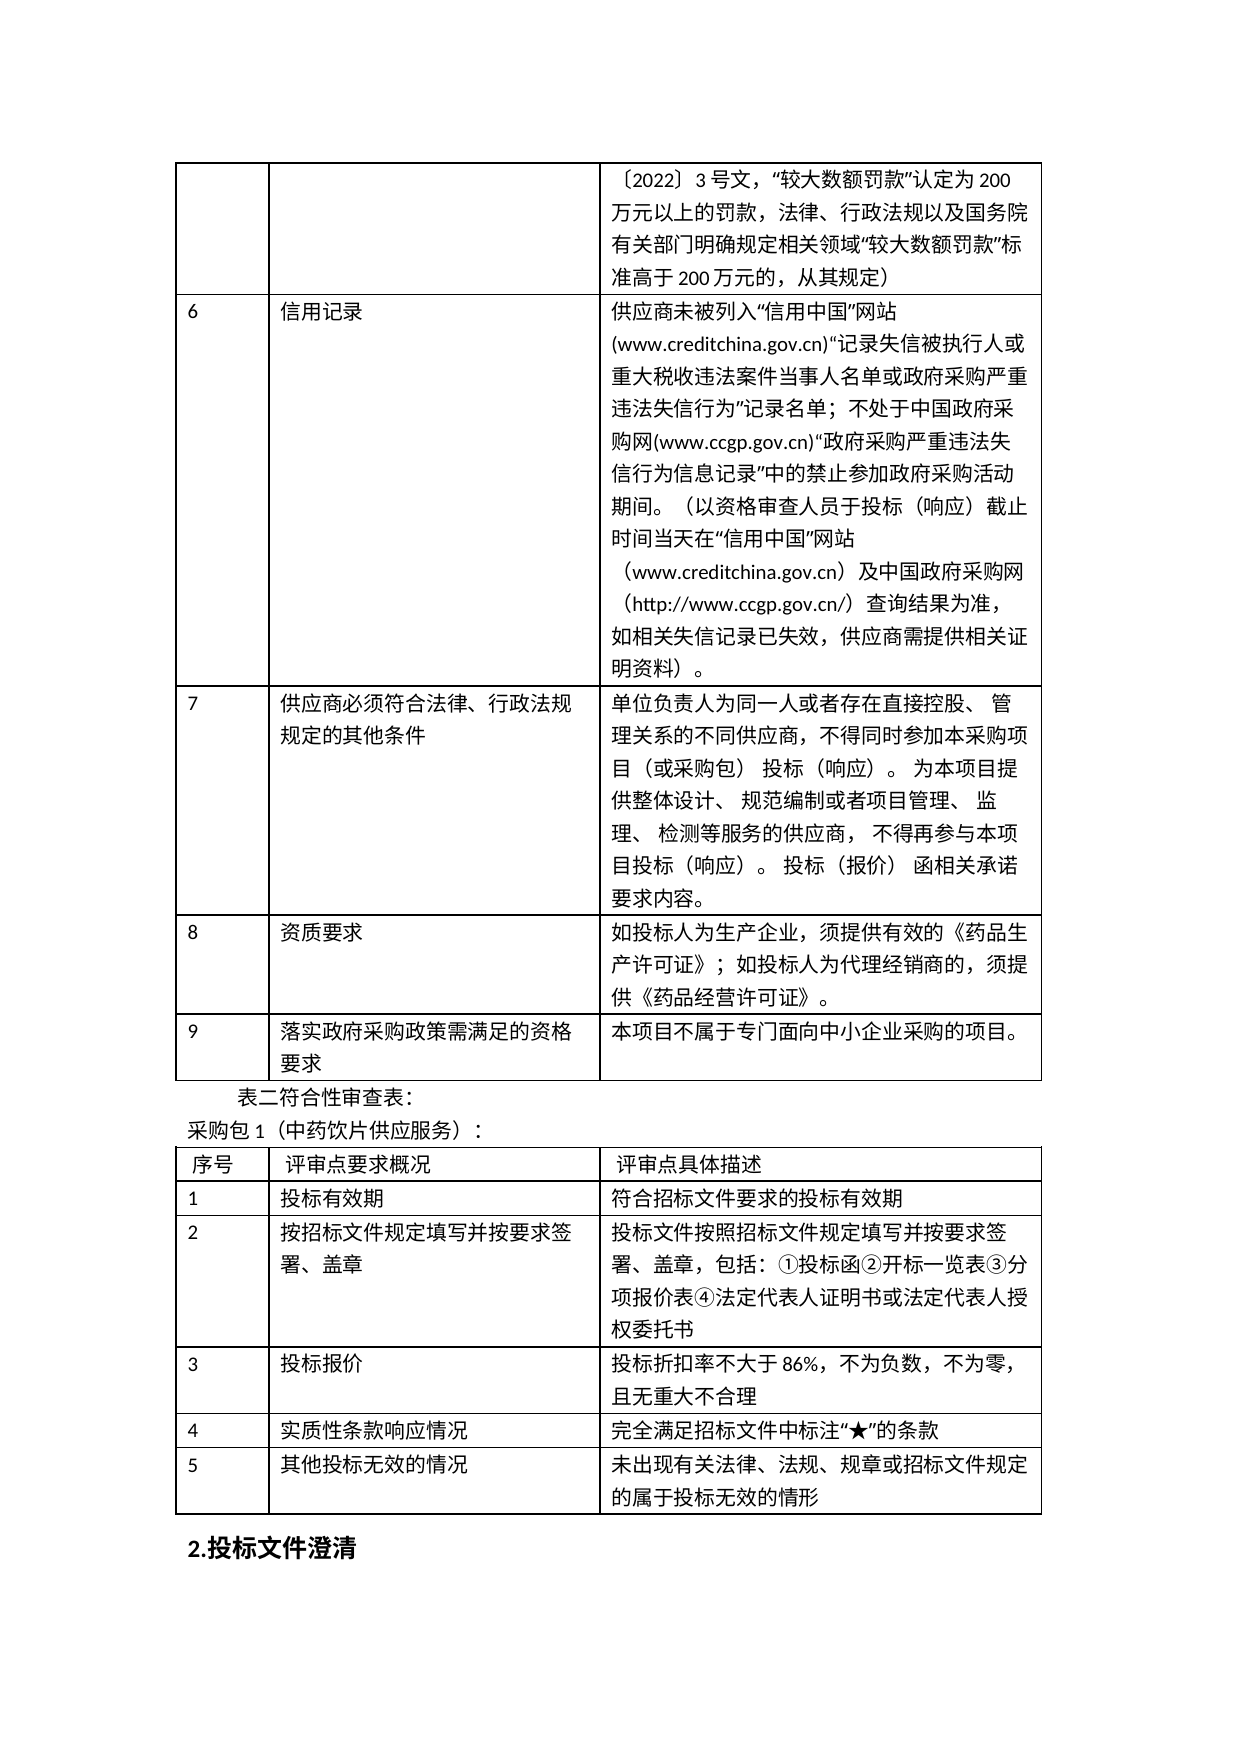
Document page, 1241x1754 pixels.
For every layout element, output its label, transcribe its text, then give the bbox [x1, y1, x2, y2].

table_cell 7 [177, 687, 268, 914]
table_cell 信用记录 [270, 295, 599, 685]
table_cell 4 [177, 1414, 268, 1447]
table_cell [601, 164, 1041, 293]
table_cell 6 [177, 295, 268, 685]
table_cell 供应商未被列入“信用中国”网站(www.creditchina.gov.cn)“记录失信被执行人或重大税收违法案件当事人名单或政府采购严重违法失信行为”记录名单；不处于中国政府采购网(www.ccgp.gov.cn)“政府采购严重违法失信行为信息记录”中的禁止参加政府采购活动期间。（以资格审查人员于投标（响应）截止时间当天在“信用中国”网站（www.creditchina.gov.cn）及中国政府采购网（http://www.ccgp.gov.cn/）查询结果为准，如相关失信记录已失效，供应商需提供相关证明资料）。 [601, 295, 1041, 685]
table_cell 5 [177, 1448, 268, 1513]
table_cell 按招标文件规定填写并按要求签署、盖章 [270, 1216, 599, 1346]
table_header 评审点具体描述 [601, 1148, 1041, 1180]
table_cell 投标文件按照招标文件规定填写并按要求签署、盖章，包括：①投标函②开标一览表③分项报价表④法定代表人证明书或法定代表人授权委托书 [601, 1216, 1041, 1346]
table_cell 8 [177, 916, 268, 1013]
table_cell 实质性条款响应情况 [270, 1414, 599, 1447]
table_cell 符合招标文件要求的投标有效期 [601, 1182, 1041, 1214]
table_cell 其他投标无效的情况 [270, 1448, 599, 1513]
table_cell 9 [177, 1015, 268, 1080]
text 2.投标文件澄清 [187, 1515, 1053, 1580]
table_header 评审点要求概况 [270, 1148, 599, 1180]
table_cell 未出现有关法律、法规、规章或招标文件规定的属于投标无效的情形 [601, 1448, 1041, 1513]
table_cell 落实政府采购政策需满足的资格要求 [270, 1015, 599, 1080]
table_cell 单位负责人为同一人或者存在直接控股、 管理关系的不同供应商，不得同时参加本采购项目（或采购包） 投标（响应）。 为本项目提供整体设计、 规范编制或者项目管理、 监理、 检测等服务的供应商， 不得再参与本项目投标（响应）。 投标（报价） 函相关承诺要求内容。 [601, 687, 1041, 914]
table_cell 完全满足招标文件中标注“★”的条款 [601, 1414, 1041, 1447]
text 采购包1（中药饮片供应服务）： [187, 1114, 1053, 1146]
table_cell 资质要求 [270, 916, 599, 1013]
table_cell 投标折扣率不大于86%，不为负数，不为零，且无重大不合理 [601, 1348, 1041, 1413]
table_cell 本项目不属于专门面向中小企业采购的项目。 [601, 1015, 1041, 1080]
table_cell 5 [177, 164, 268, 293]
table_cell 如投标人为生产企业，须提供有效的《药品生产许可证》；如投标人为代理经销商的，须提供《药品经营许可证》。 [601, 916, 1041, 1013]
table_header 序号 [177, 1148, 268, 1180]
text 表二符合性审查表： [187, 1081, 1053, 1114]
table_cell 2 [177, 1216, 268, 1346]
table_cell 投标报价 [270, 1348, 599, 1413]
table_cell 投标有效期 [270, 1182, 599, 1214]
table_cell 3 [177, 1348, 268, 1413]
table_cell 1 [177, 1182, 268, 1214]
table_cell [270, 164, 599, 293]
table_cell 供应商必须符合法律、行政法规规定的其他条件 [270, 687, 599, 914]
